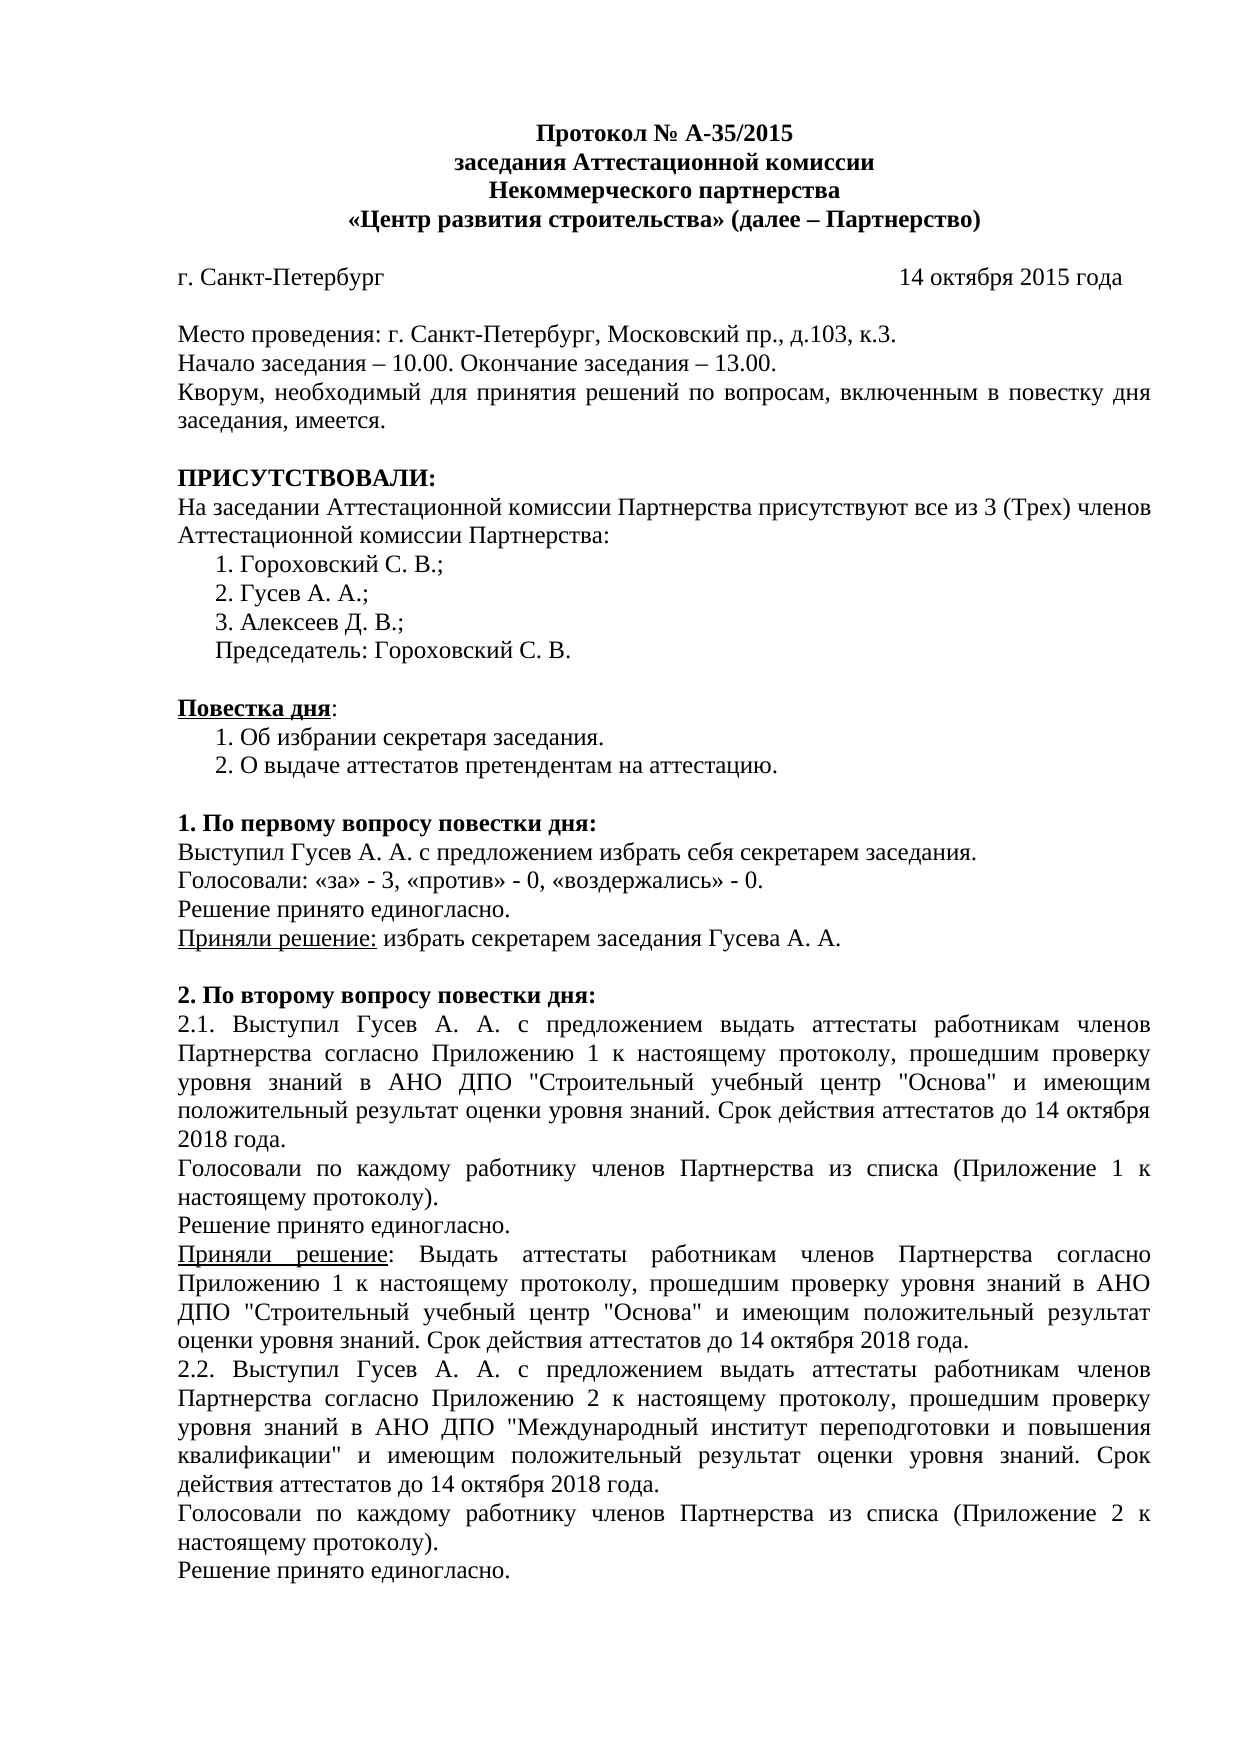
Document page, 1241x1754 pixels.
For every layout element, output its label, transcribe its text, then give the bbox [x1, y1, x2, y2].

text 1. Об избрании секретаря заседания. [215, 722, 1152, 751]
text Голосовали: «за» - 3, «против» - 0, «воздержались» - 0. [177, 866, 1152, 894]
text 2.1. Выступил Гусев А. А. с предложением выдать аттестаты работникам членов Партнерства согласно Приложению 1 к настоящему протоколу, прошедшим проверку уровня знаний в АНО ДПО "Строительный учебный центр "Основа" и имеющим положительный результат оценки уровня знаний. Срок действия аттестатов до 14 октября 2018 года. [177, 1009, 1152, 1153]
text 2.2. Выступил Гусев А. А. с предложением выдать аттестаты работникам членов Партнерства согласно Приложению 2 к настоящему протоколу, прошедшим проверку уровня знаний в АНО ДПО "Международный институт переподготовки и повышения квалификации" и имеющим положительный результат оценки уровня знаний. Срок действия аттестатов до 14 октября 2018 года. [177, 1354, 1152, 1498]
text Решение принято единогласно. [177, 1211, 1152, 1239]
text Приняли решение: избрать секретарем заседания Гусева А. А. [177, 923, 1152, 952]
text 2. Гусев А. А.; [215, 578, 1152, 607]
text г. Санкт-Петербург 14 октября 2015 года [177, 262, 1152, 291]
text На заседании Аттестационной комиссии Партнерства присутствуют все из 3 (Трех) членов Аттестационной комиссии Партнерства: [177, 492, 1152, 549]
text Место проведения: г. Санкт-Петербург, Московский пр., д.103, к.3. [177, 319, 1152, 348]
text Приняли решение: Выдать аттестаты работникам членов Партнерства согласно Приложению 1 к настоящему протоколу, прошедшим проверку уровня знаний в АНО ДПО "Строительный учебный центр "Основа" и имеющим положительный результат оценки уровня знаний. Срок действия аттестатов до 14 октября 2018 года. [177, 1239, 1152, 1354]
text Повестка дня: [177, 693, 1152, 722]
text Начало заседания – 10.00. Окончание заседания – 13.00. [177, 348, 1152, 377]
text 3. Алексеев Д. В.; [215, 607, 1152, 636]
text Голосовали по каждому работнику членов Партнерства из списка (Приложение 1 к настоящему протоколу). [177, 1153, 1152, 1211]
text Председатель: Гороховский С. В. [215, 636, 1152, 664]
text Протокол № А-35/2015 [177, 118, 1152, 147]
text Выступил Гусев А. А. с предложением избрать себя секретарем заседания. [177, 837, 1152, 866]
text «Центр развития строительства» (далее – Партнерство) [177, 204, 1152, 233]
text заседания Аттестационной комиссии [177, 147, 1152, 176]
text Решение принято единогласно. [177, 1556, 1152, 1584]
text Некоммерческого партнерства [177, 176, 1152, 204]
text Решение принято единогласно. [177, 894, 1152, 923]
text 1. По первому вопросу повестки дня: [177, 808, 1152, 837]
text Голосовали по каждому работнику членов Партнерства из списка (Приложение 2 к настоящему протоколу). [177, 1498, 1152, 1556]
text ПРИСУТСТВОВАЛИ: [177, 463, 1152, 492]
text Кворум, необходимый для принятия решений по вопросам, включенным в повестку дня заседания, имеется. [177, 377, 1152, 434]
text 2. По второму вопросу повестки дня: [177, 981, 1152, 1009]
text 2. О выдаче аттестатов претендентам на аттестацию. [215, 751, 1152, 779]
text 1. Гороховский С. В.; [215, 549, 1152, 578]
